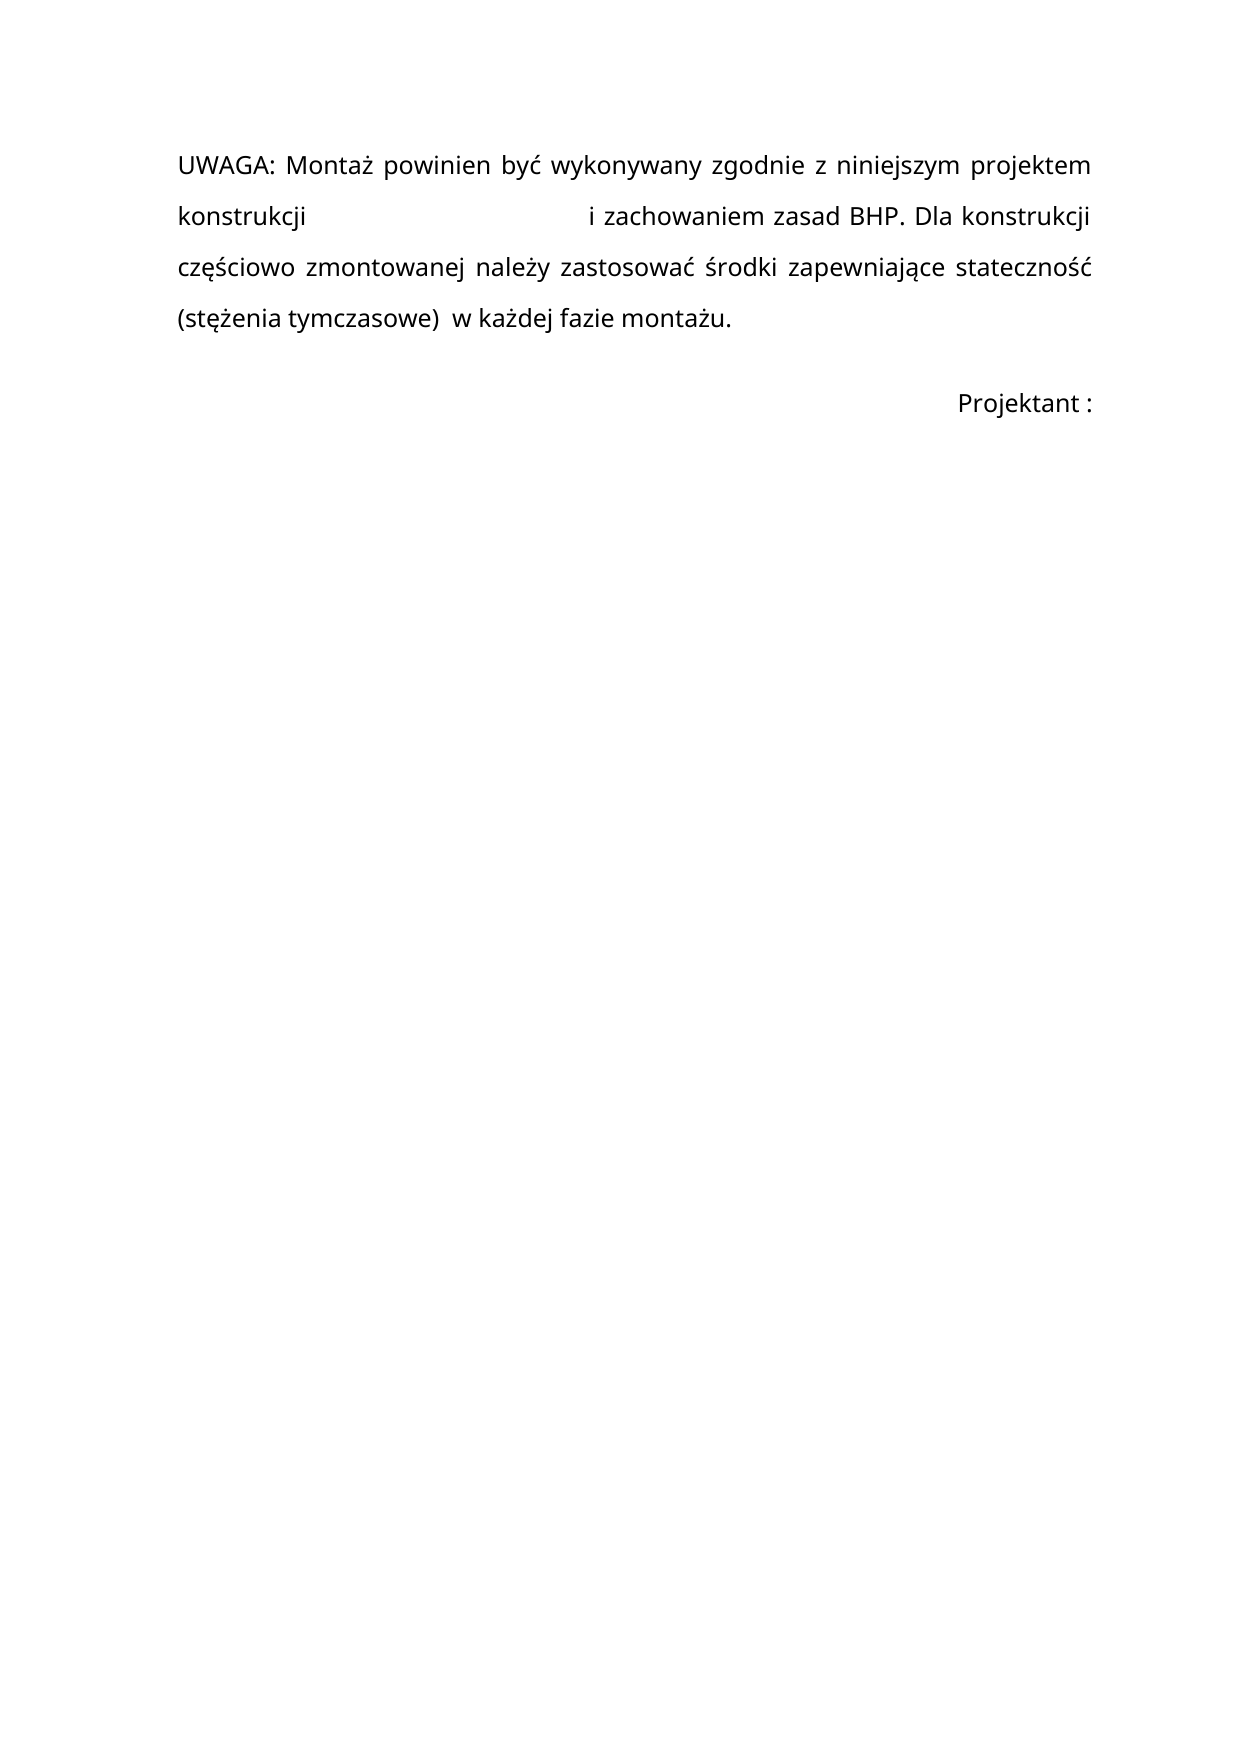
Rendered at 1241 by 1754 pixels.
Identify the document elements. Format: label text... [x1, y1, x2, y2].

text Projektant : [148, 386, 1093, 420]
text UWAGA: Montaż powinien być wykonywany zgodnie z niniejszym projektem konstrukcji i zachowaniem zasad BHP. Dla konstrukcji częściowo zmontowanej należy zastosować środki zapewniające stateczność (stężenia tymczasowe) w każdej fazie montażu. [177, 148, 1093, 335]
